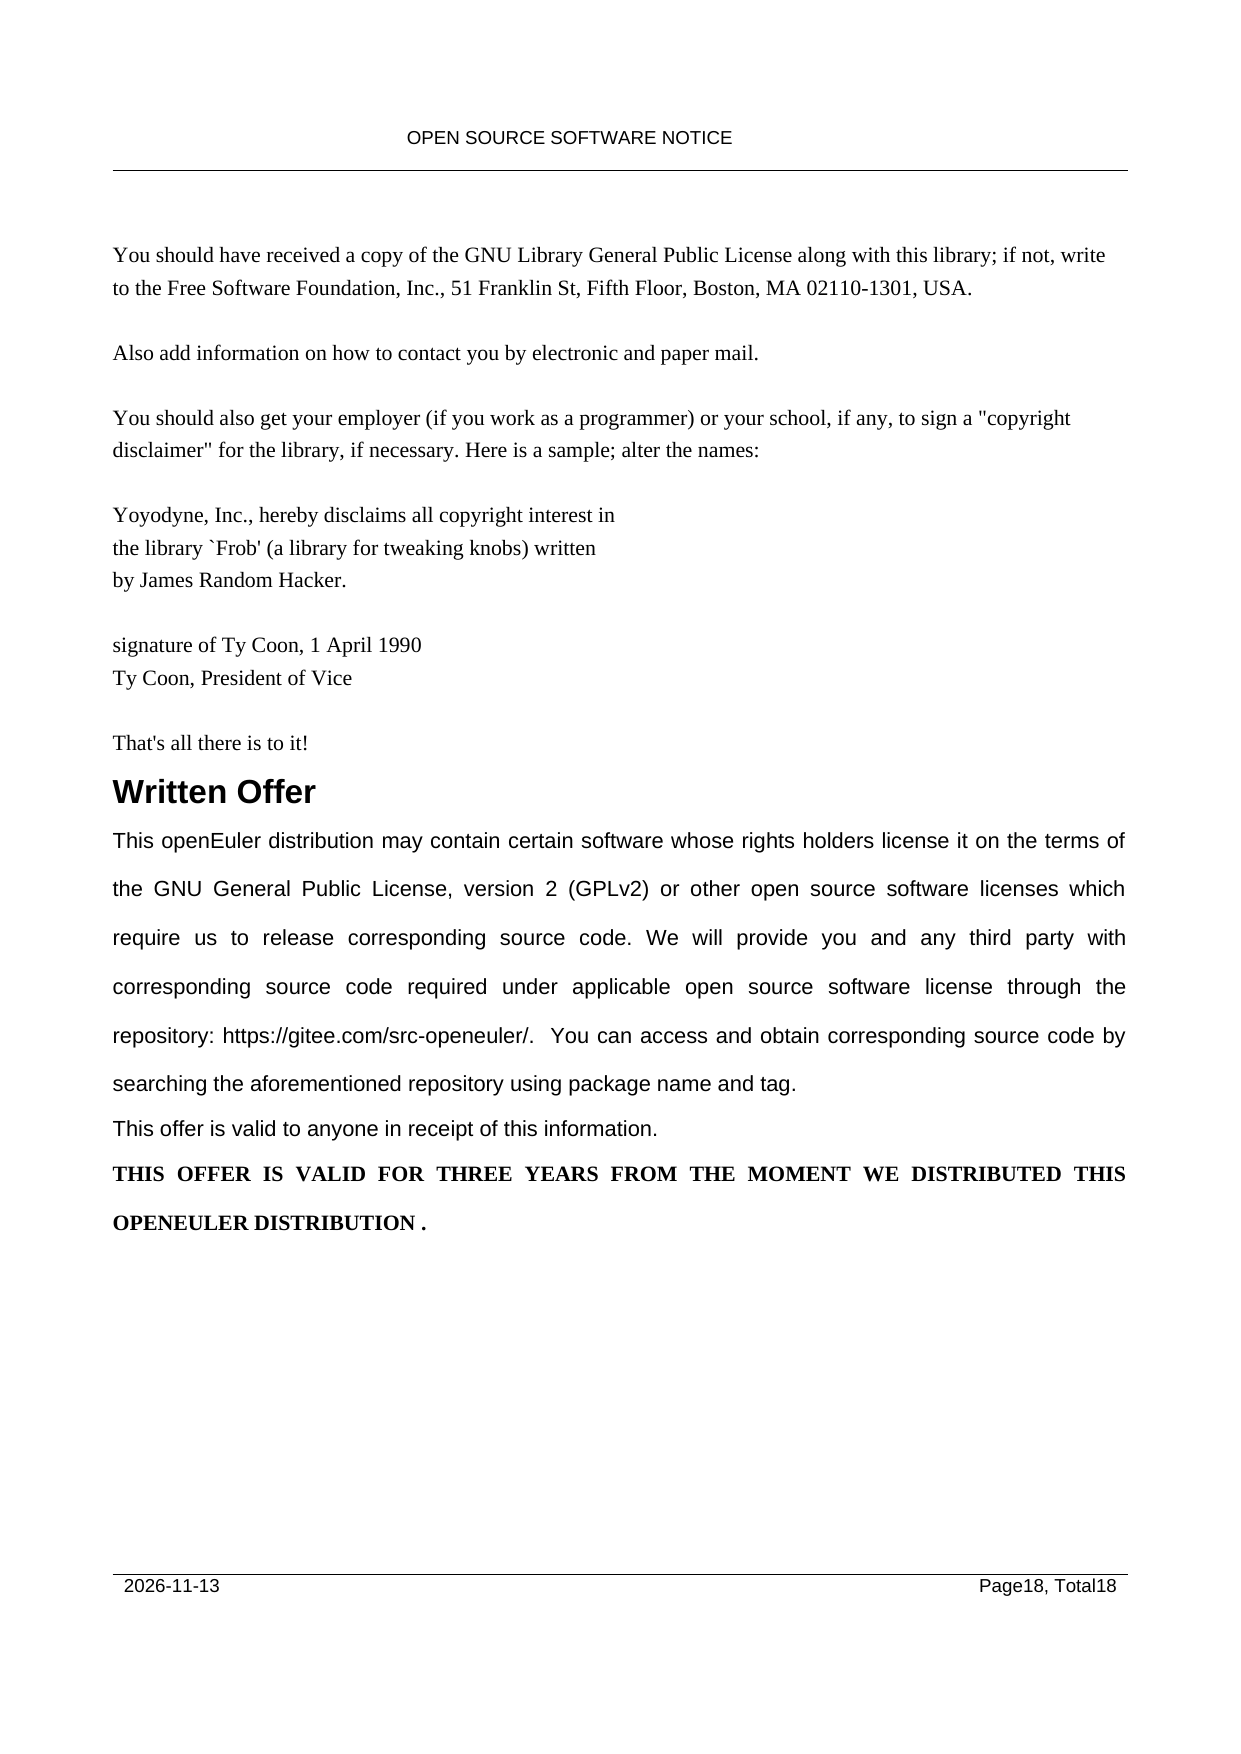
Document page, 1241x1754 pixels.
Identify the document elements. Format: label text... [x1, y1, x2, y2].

text This openEuler distribution may contain certain software whose rights holders license it on the terms of the GNU General Public License, version 2 (GPLv2) or other open source software licenses which require us to release corresponding source code. We will provide you and any third party with corresponding source code required under applicable open source software license through the repository: https://gitee.com/src-openeuler/. You can access and obtain corresponding source code by searching the aforementioned repository using package name and tag. [112, 824, 1128, 1100]
text This offer is valid to anyone in receipt of this information. [112, 1113, 1128, 1145]
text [112, 206, 1128, 759]
text Written Offer [112, 759, 1128, 824]
text THIS OFFER IS VALID FOR THREE YEARS FROM THE MOMENT WE DISTRIBUTED THIS OPENEULER DISTRIBUTION . [112, 1158, 1128, 1239]
